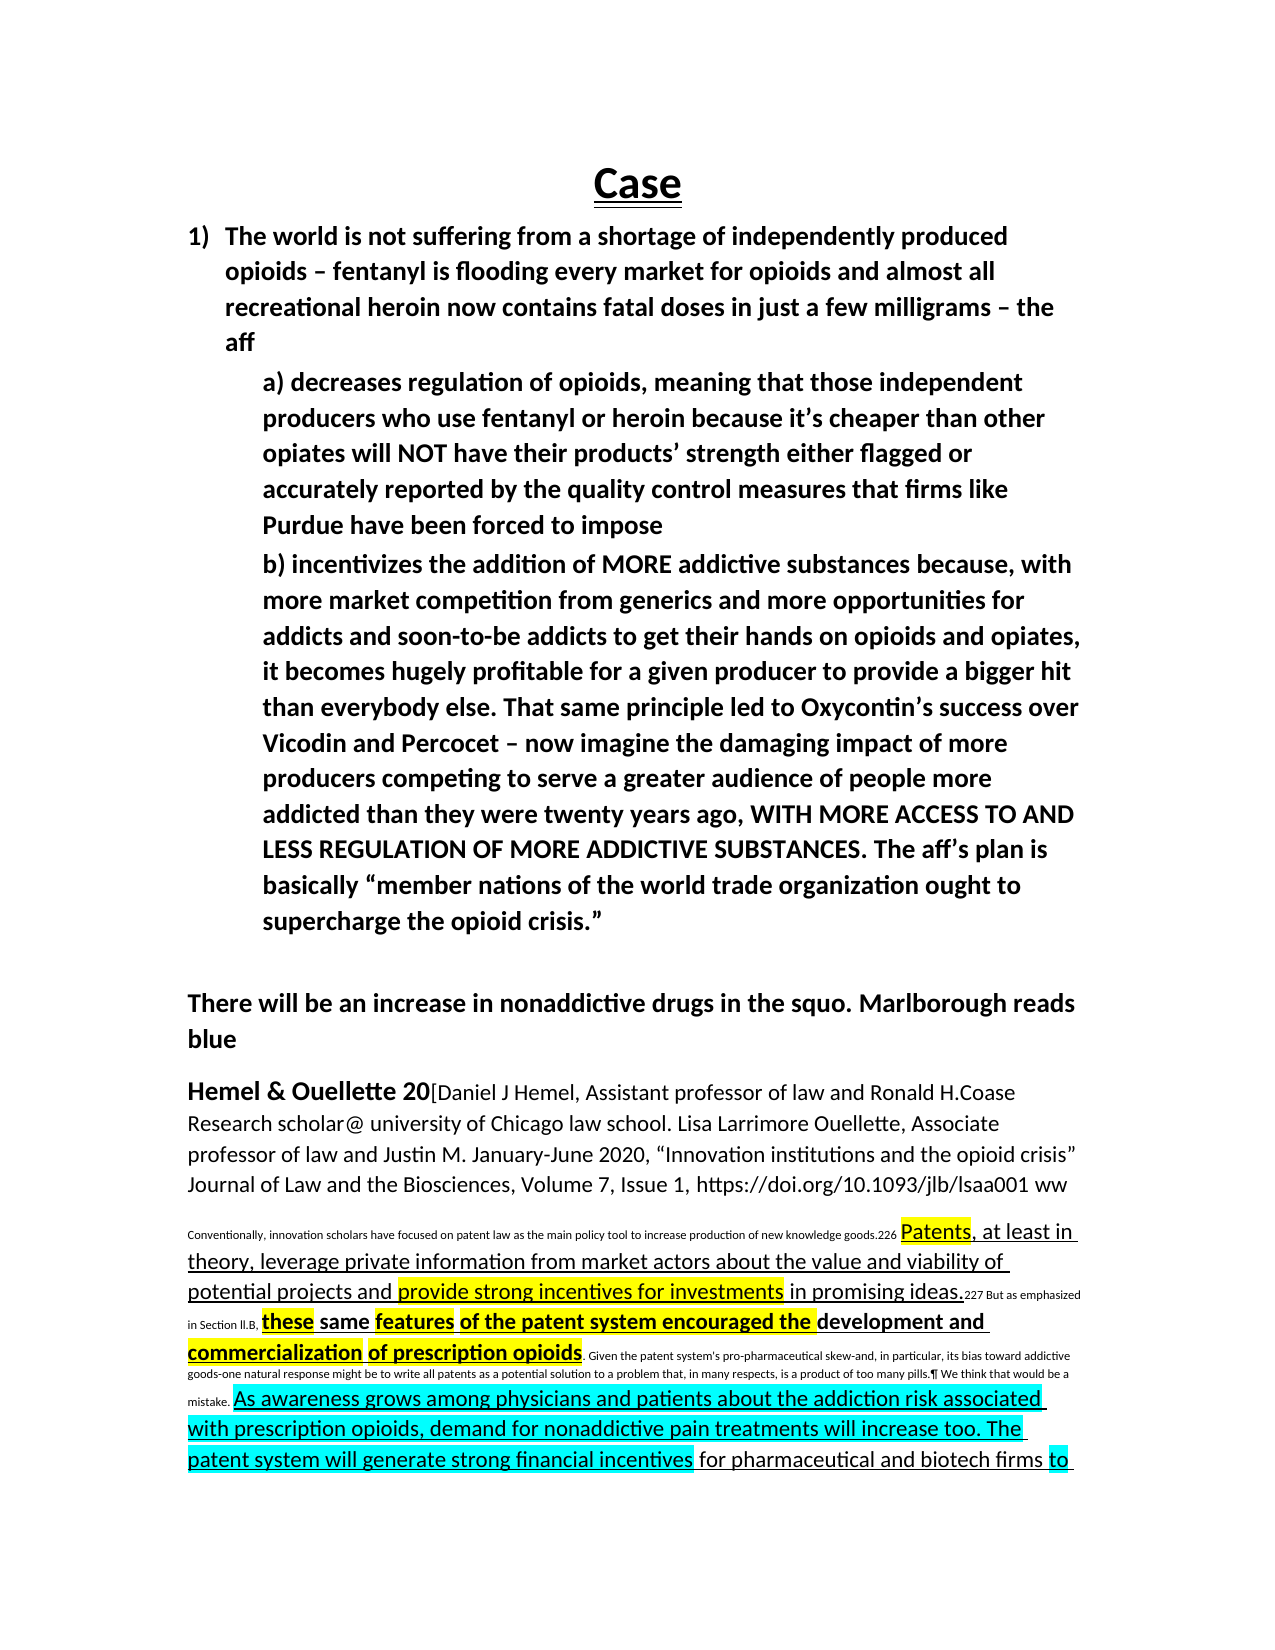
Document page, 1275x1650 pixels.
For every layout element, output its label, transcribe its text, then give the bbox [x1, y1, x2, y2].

subtitle Case [187, 154, 1087, 210]
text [187, 1217, 1087, 1473]
subtitle The world is not suffering from a shortage of independently produced opioids – fentanyl is flooding every market for opioids and almost all recreational heroin now contains fatal doses in just a few milligrams – the aff [187, 219, 1087, 358]
text There will be an increase in nonaddictive drugs in the squo. Marlborough reads blue [187, 986, 1087, 1055]
subtitle b) incentivizes the addition of MORE addictive substances because, with more market competition from generics and more opportunities for addicts and soon-to-be addicts to get their hands on opioids and opiates, it becomes hugely profitable for a given producer to provide a bigger hit than everybody else. That same principle led to Oxycontin’s success over Vicodin and Percocet – now imagine the damaging impact of more producers competing to serve a greater audience of people more addicted than they were twenty years ago, WITH MORE ACCESS TO AND LESS REGULATION OF MORE ADDICTIVE SUBSTANCES. The aff’s plan is basically “member nations of the world trade organization ought to supercharge the opioid crisis.” [262, 548, 1087, 937]
subtitle a) decreases regulation of opioids, meaning that those independent producers who use fentanyl or heroin because it’s cheaper than other opiates will NOT have their products’ strength either flagged or accurately reported by the quality control measures that firms like Purdue have been forced to impose [262, 365, 1087, 541]
text Hemel & Ouellette 20[Daniel J Hemel, Assistant professor of law and Ronald H.Coase Research scholar@ university of Chicago law school. Lisa Larrimore Ouellette, Associate professor of law and Justin M. January-June 2020, “Innovation institutions and the opioid crisis” Journal of Law and the Biosciences, Volume 7, Issue 1, https://doi.org/10.1093/jlb/lsaa001 ww [187, 1074, 1087, 1198]
